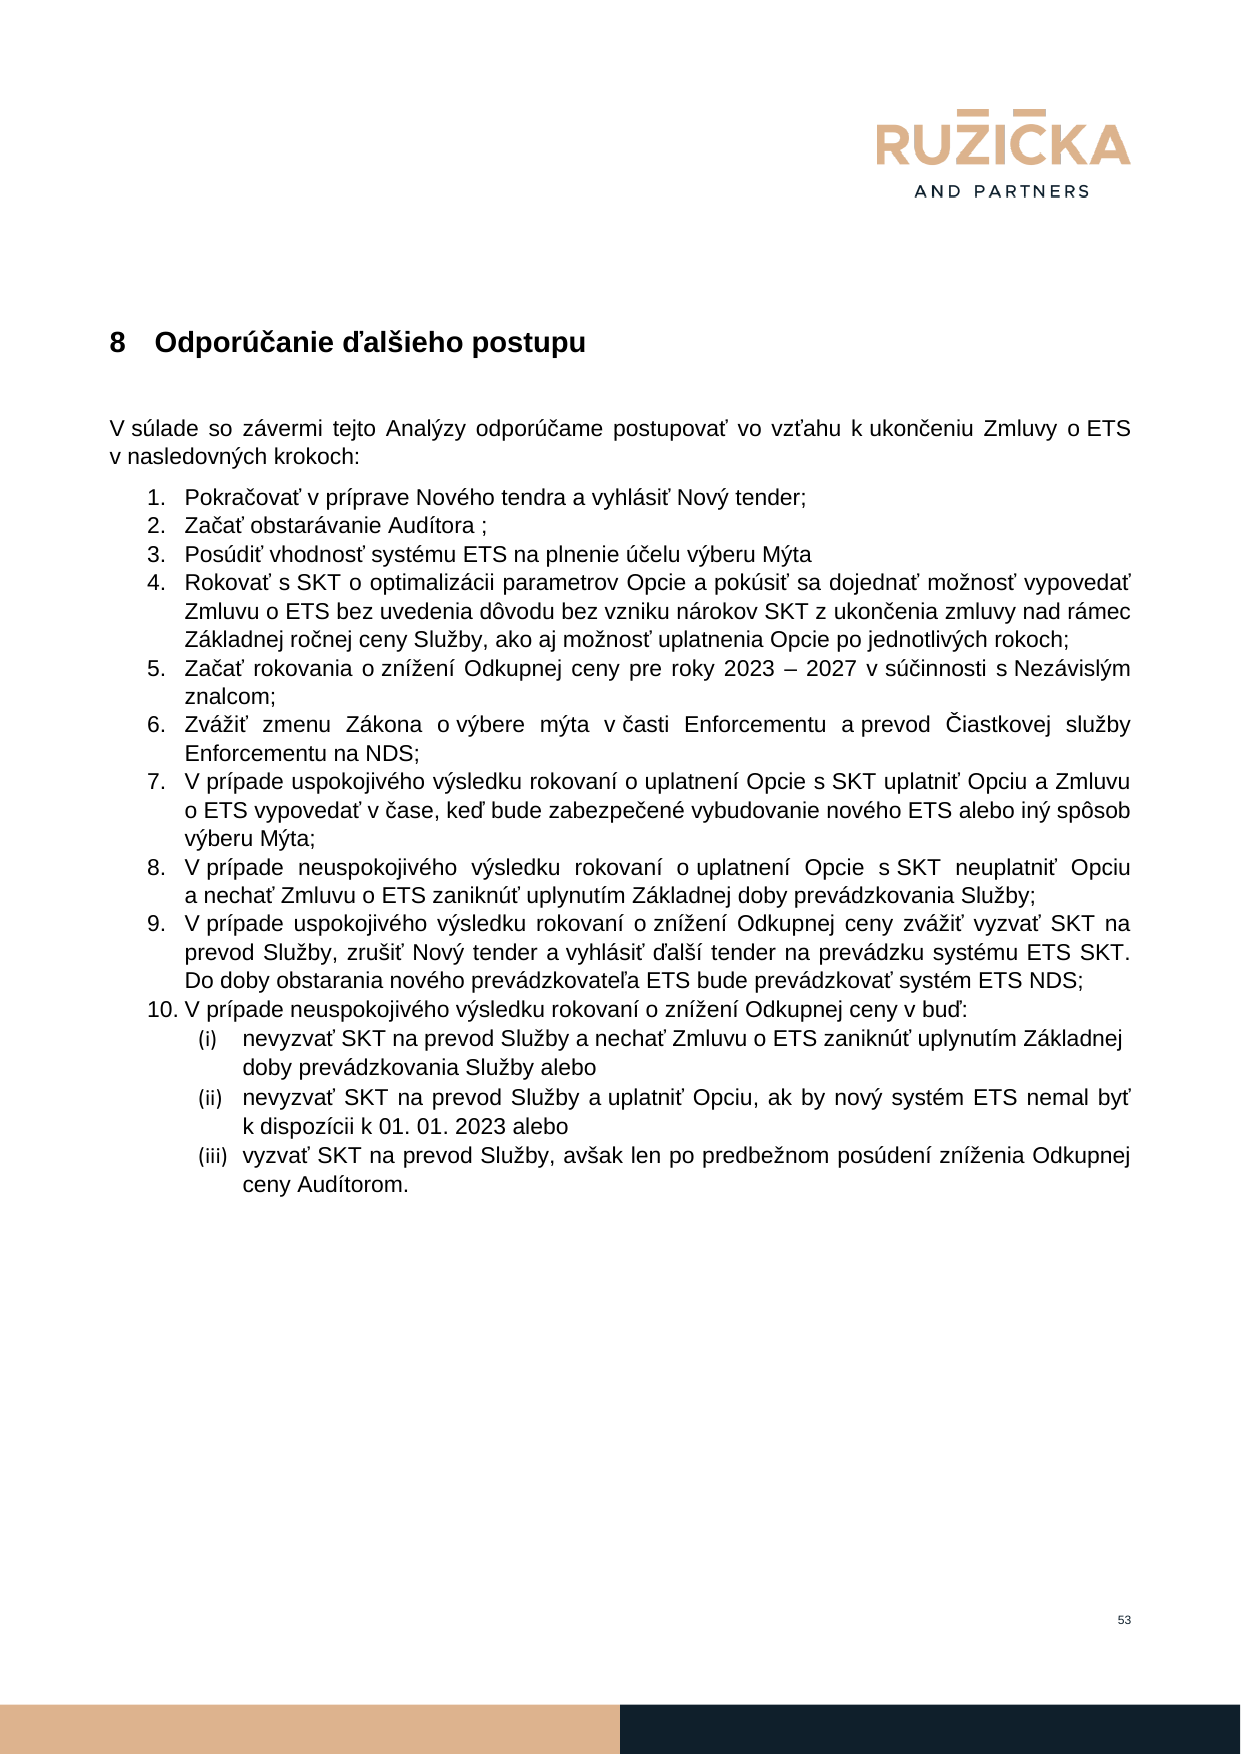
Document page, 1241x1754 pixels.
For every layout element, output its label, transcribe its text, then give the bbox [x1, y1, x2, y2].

picture [877, 109, 1131, 198]
list V prípade neuspokojivého výsledku rokovaní o znížení Odkupnej ceny v buď: [147, 996, 1131, 1022]
text V súlade so závermi tejto Analýzy odporúčame postupovať vo vzťahu k ukončeniu Zmluvy o ETS v nasledovných krokoch: [109, 414, 1131, 469]
list V prípade uspokojivého výsledku rokovaní o uplatnení Opcie s SKT uplatniť Opciu a Zmluvu o ETS vypovedať v čase, keď bude zabezpečené vybudovanie nového ETS alebo iný spôsob výberu Mýta; [147, 768, 1131, 851]
list nevyzvať SKT na prevod Služby a uplatniť Opciu, ak by nový systém ETS nemal byť k dispozícii k 01. 01. 2023 alebo [198, 1083, 1131, 1139]
list V prípade uspokojivého výsledku rokovaní o znížení Odkupnej ceny zvážiť vyzvať SKT na prevod Služby, zrušiť Nový tender a vyhlásiť ďalší tender na prevádzku systému ETS SKT. Do doby obstarania nového prevádzkovateľa ETS bude prevádzkovať systém ETS NDS; [147, 910, 1131, 994]
subtitle Odporúčanie ďalšieho postupu [109, 325, 1131, 358]
list Posúdiť vhodnosť systému ETS na plnenie účelu výberu Mýta [147, 541, 1131, 567]
list Začať obstarávanie Audítora ; [147, 512, 1131, 539]
list V prípade neuspokojivého výsledku rokovaní o uplatnení Opcie s SKT neuplatniť Opciu a nechať Zmluvu o ETS zaniknúť uplynutím Základnej doby prevádzkovania Služby; [147, 853, 1131, 908]
list Rokovať s SKT o optimalizácii parametrov Opcie a pokúsiť sa dojednať možnosť vypovedať Zmluvu o ETS bez uvedenia dôvodu bez vzniku nárokov SKT z ukončenia zmluvy nad rámec Základnej ročnej ceny Služby, ako aj možnosť uplatnenia Opcie po jednotlivých rokoch; [147, 569, 1131, 652]
list Zvážiť zmenu Zákona o výbere mýta v časti Enforcementu a prevod Čiastkovej služby Enforcementu na NDS; [147, 711, 1131, 766]
list vyzvať SKT na prevod Služby, avšak len po predbežnom posúdení zníženia Odkupnej ceny Audítorom. [198, 1141, 1131, 1198]
list Začať rokovania o znížení Odkupnej ceny pre roky 2023 – 2027 v súčinnosti s Nezávislým znalcom; [147, 654, 1131, 709]
list nevyzvať SKT na prevod Služby a nechať Zmluvu o ETS zaniknúť uplynutím Základnej doby prevádzkovania Služby alebo [198, 1024, 1131, 1081]
list Pokračovať v príprave Nového tendra a vyhlásiť Nový tender; [147, 484, 1131, 510]
